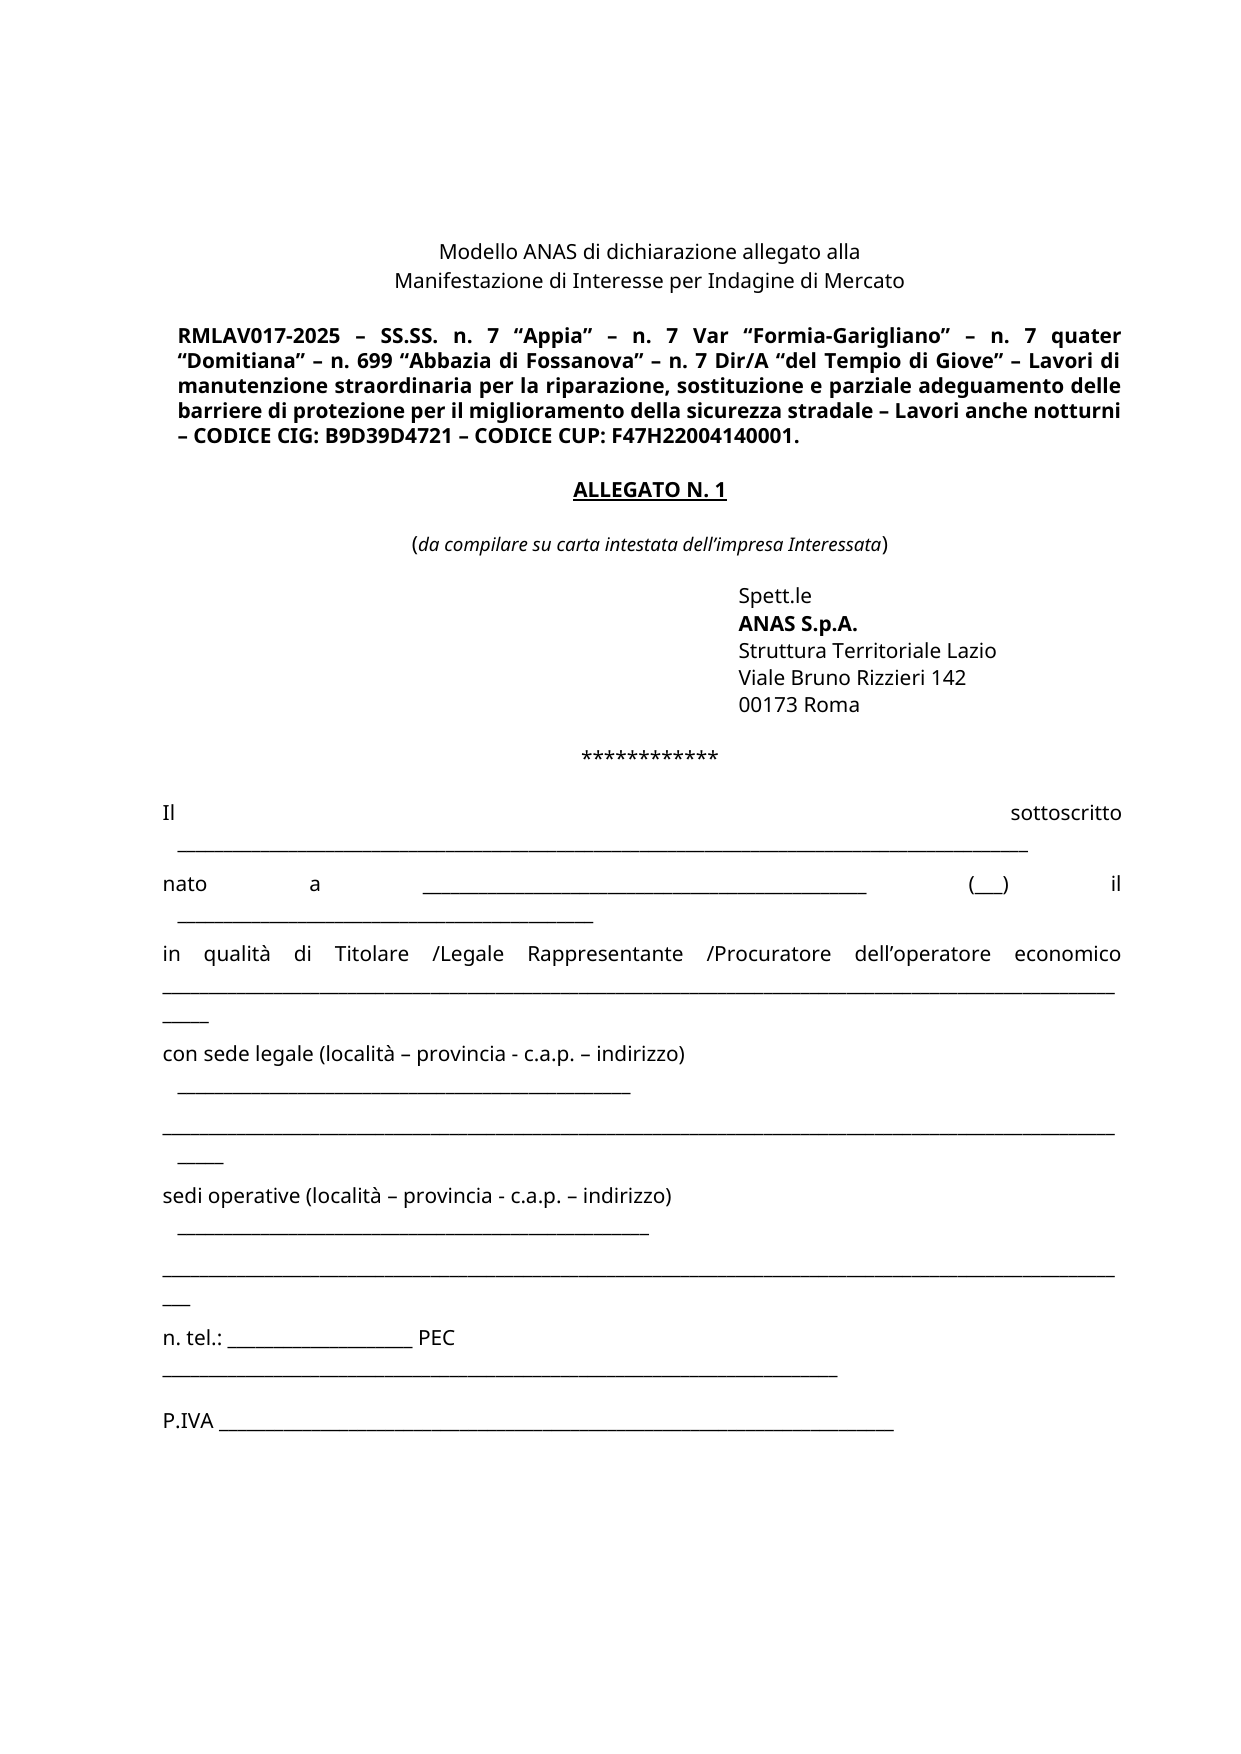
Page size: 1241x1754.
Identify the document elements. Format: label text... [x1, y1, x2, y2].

text Modello ANAS di dichiarazione allegato alla [177, 236, 1122, 266]
text Spett.le [177, 582, 1122, 609]
text nato a ________________________________________________ (___) il _____________________________________________ [162, 868, 1122, 926]
text ANAS S.p.A. [177, 609, 1122, 636]
text n. tel.: ____________________ PEC _________________________________________________________________________ [162, 1322, 1122, 1380]
text con sede legale (località – provincia - c.a.p. – indirizzo) _________________________________________________ [162, 1038, 1122, 1097]
text RMLAV017-2025 – SS.SS. n. 7 “Appia” – n. 7 Var “Formia-Garigliano” – n. 7 quater “Domitiana” – n. 699 “Abbazia di Fossanova” – n. 7 Dir/A “del Tempio di Giove” – Lavori di manutenzione straordinaria per la riparazione, sostituzione e parziale adeguamento delle barriere di protezione per il miglioramento della sicurezza stradale – Lavori anche notturni – CODICE CIG: B9D39D4721 – CODICE CUP: F47H22004140001. [177, 324, 1122, 449]
text sedi operative (località – provincia - c.a.p. – indirizzo) ___________________________________________________ [162, 1180, 1122, 1238]
text P.IVA _________________________________________________________________________ [162, 1405, 1122, 1434]
text ************ [177, 743, 1122, 772]
text ALLEGATO N. 1 [177, 474, 1122, 503]
text Viale Bruno Rizzieri 142 [177, 663, 1122, 691]
text Manifestazione di Interesse per Indagine di Mercato [177, 266, 1122, 295]
text in qualità di Titolare /Legale Rappresentante /Procuratore dell’operatore economico ____________________________________________________________________________________________________________ [162, 938, 1122, 1026]
text Il sottoscritto ____________________________________________________________________________________________ [162, 797, 1122, 855]
text Struttura Territoriale Lazio [177, 636, 1122, 663]
text ____________________________________________________________________________________________________________ [162, 1109, 1122, 1168]
text __________________________________________________________________________________________________________ [162, 1251, 1122, 1309]
text 00173 Roma [177, 691, 1122, 718]
text (da compilare su carta intestata dell’impresa Interessata) [177, 528, 1122, 557]
